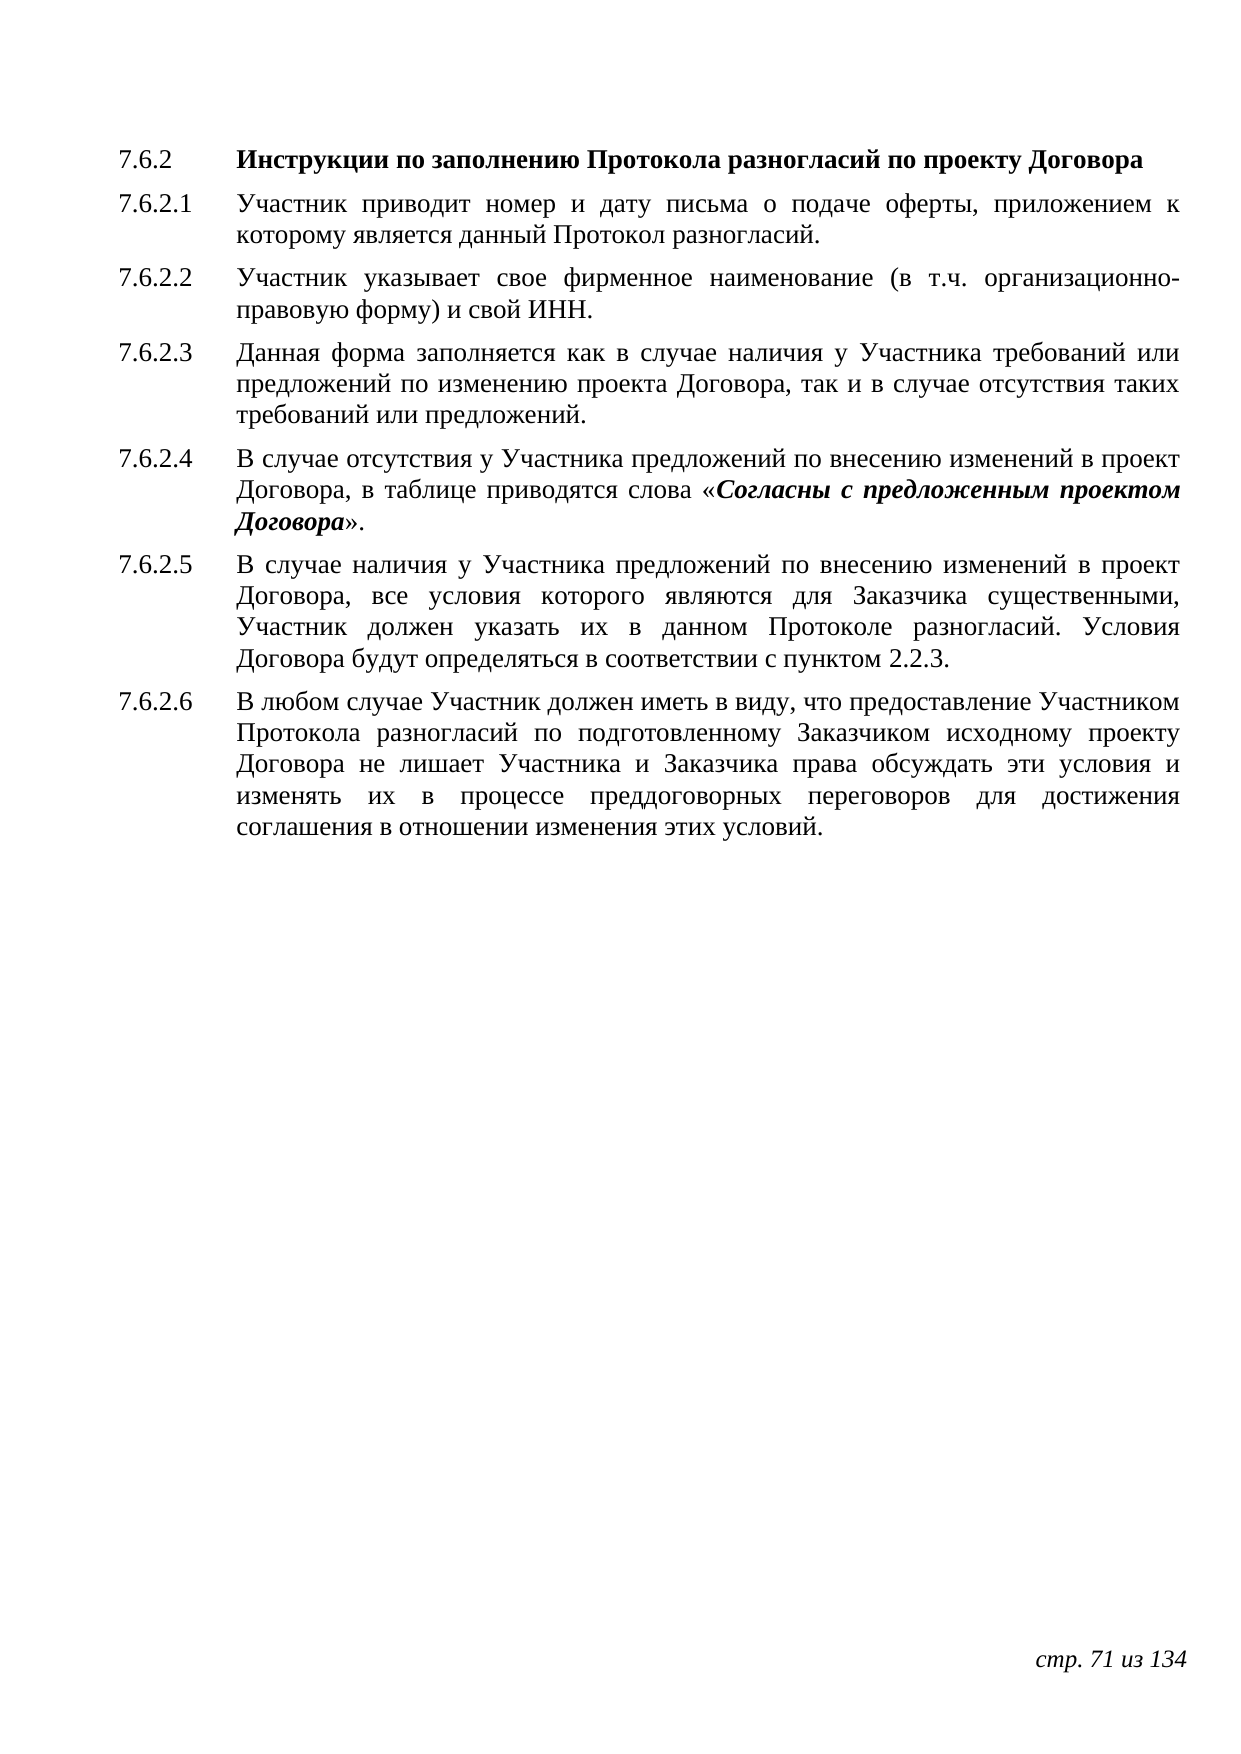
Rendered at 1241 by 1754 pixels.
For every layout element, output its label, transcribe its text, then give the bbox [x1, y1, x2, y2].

text В случае наличия у Участника предложений по внесению изменений в проект Договора, все условия которого являются для Заказчика существенными, Участник должен указать их в данном Протоколе разногласий. Условия Договора будут определяться в соответствии с пунктом 2.2.3. [118, 548, 1181, 673]
text Участник приводит номер и дату письма о подаче оферты, приложением к которому является данный Протокол разногласий. [118, 187, 1181, 249]
text В случае отсутствия у Участника предложений по внесению изменений в проект Договора, в таблице приводятся слова «Согласны с предложенным проектом Договора». [118, 442, 1181, 536]
text Инструкции по заполнению Протокола разногласий по проекту Договора [118, 143, 1181, 174]
text Участник указывает свое фирменное наименование (в т.ч. организационно-правовую форму) и свой ИНН. [118, 262, 1181, 324]
text Данная форма заполняется как в случае наличия у Участника требований или предложений по изменению проекта Договора, так и в случае отсутствия таких требований или предложений. [118, 336, 1181, 430]
text В любом случае Участник должен иметь в виду, что предоставление Участником Протокола разногласий по подготовленному Заказчиком исходному проекту Договора не лишает Участника и Заказчика права обсуждать эти условия и изменять их в процессе преддоговорных переговоров для достижения соглашения в отношении изменения этих условий. [118, 685, 1181, 841]
